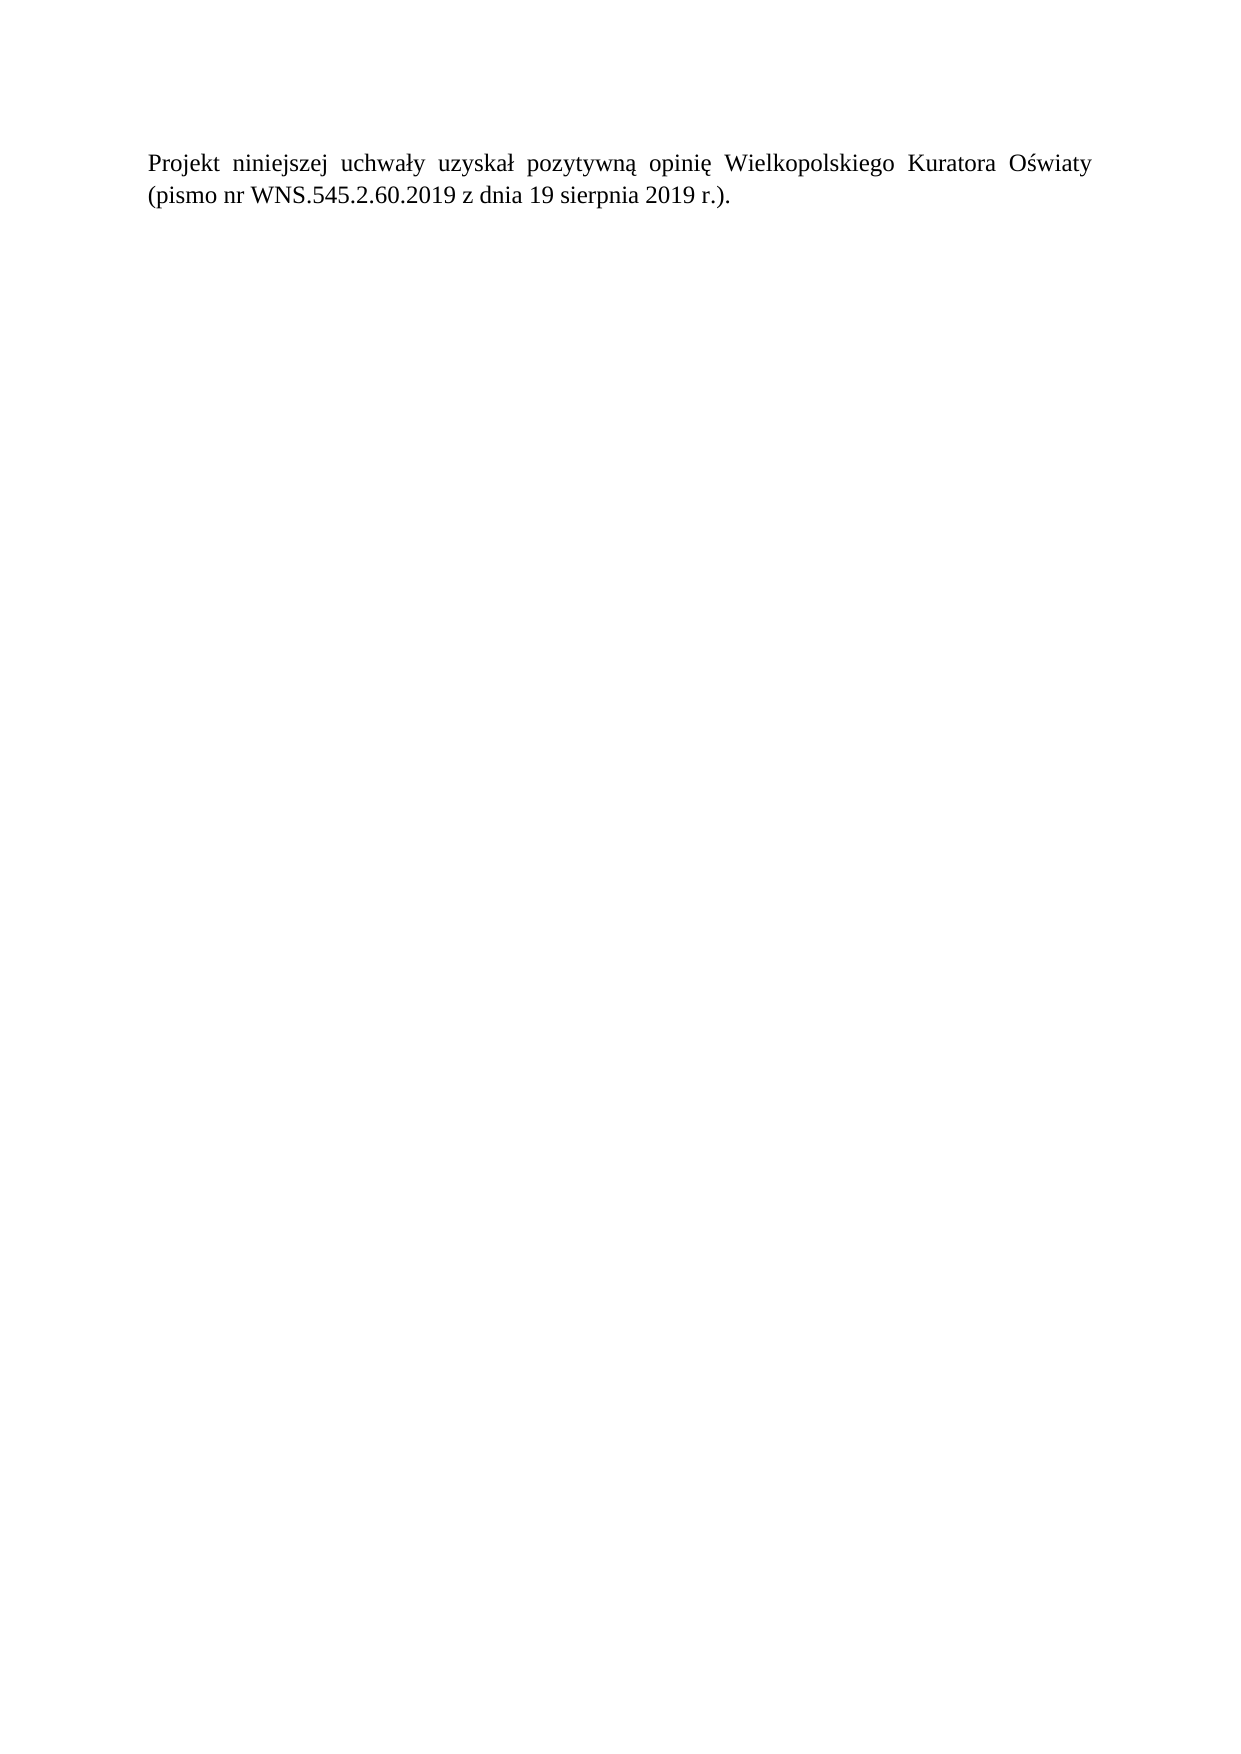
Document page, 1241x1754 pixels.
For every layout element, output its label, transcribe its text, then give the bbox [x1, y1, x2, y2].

text Projekt niniejszej uchwały uzyskał pozytywną opinię Wielkopolskiego Kuratora Oświaty (pismo nr WNS.545.2.60.2019 z dnia 19 sierpnia 2019 r.). [148, 148, 1093, 209]
